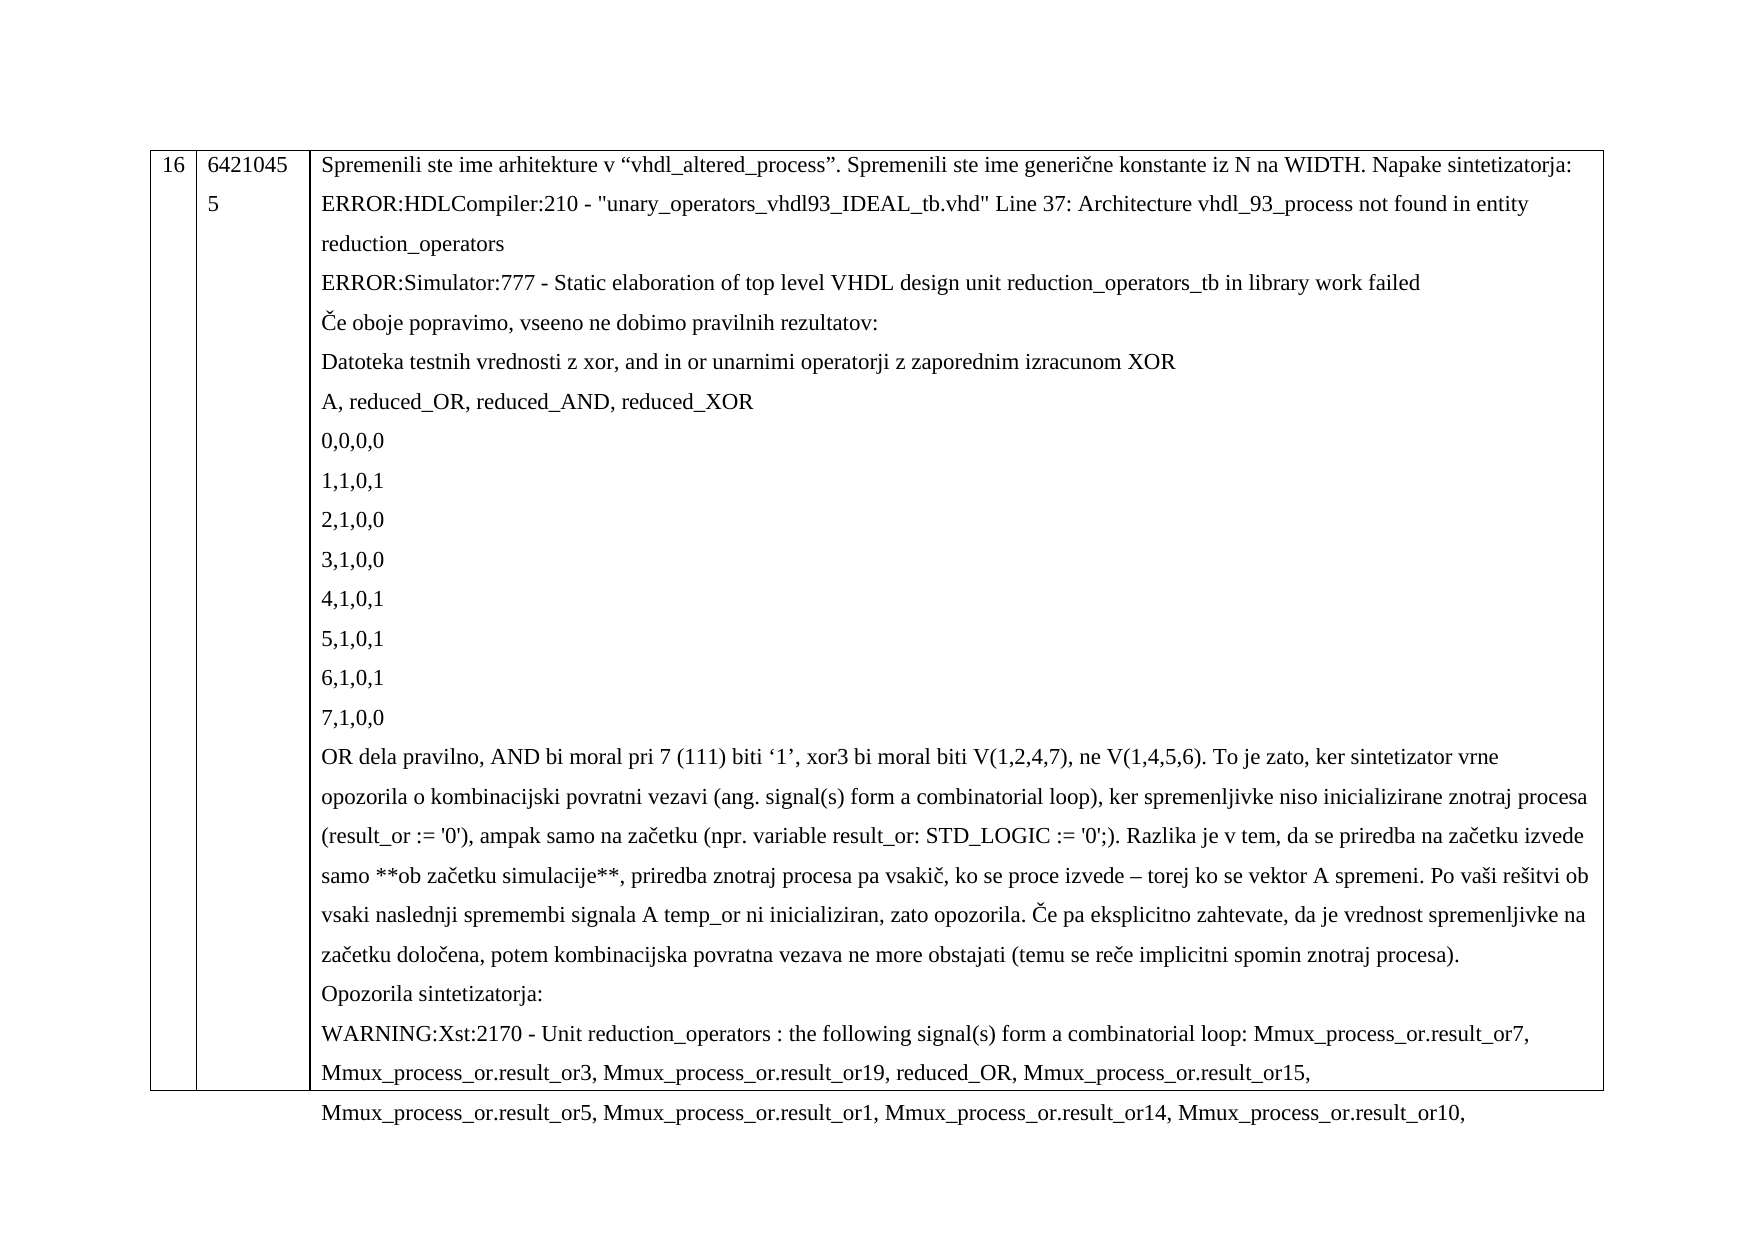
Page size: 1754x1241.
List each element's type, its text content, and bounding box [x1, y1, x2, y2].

table_cell Spremenili ste ime arhitekture v “vhdl_altered_process”. Spremenili ste ime generične konstante iz N na WIDTH. Napake sintetizatorja: ERROR:HDLCompiler:210 - "unary_operators_vhdl93_IDEAL_tb.vhd" Line 37: Architecture vhdl_93_process not found in entity reduction_operators ERROR:Simulator:777 - Static elaboration of top level VHDL design unit reduction_operators_tb in library work failed Če oboje popravimo, vseeno ne dobimo pravilnih rezultatov: Datoteka testnih vrednosti z xor, and in or unarnimi operatorji z zaporednim izracunom XOR A, reduced_OR, reduced_AND, reduced_XOR 0,0,0,0 1,1,0,1 2,1,0,0 3,1,0,0 4,1,0,1 5,1,0,1 6,1,0,1 7,1,0,0 OR dela pravilno, AND bi moral pri 7 (111) biti ‘1’, xor3 bi moral biti V(1,2,4,7), ne V(1,4,5,6). To je zato, ker sintetizator vrne opozorila o kombinacijski povratni vezavi (ang. signal(s) form a combinatorial loop), ker spremenljivke niso inicializirane znotraj procesa (result_or := '0'), ampak samo na začetku (npr. variable result_or: STD_LOGIC := '0';). Razlika je v tem, da se priredba na začetku izvede samo **ob začetku simulacije**, priredba znotraj procesa pa vsakič, ko se proce izvede – torej ko se vektor A spremeni. Po vaši rešitvi ob vsaki naslednji spremembi signala A temp_or ni inicializiran, zato opozorila. Če pa eksplicitno zahtevate, da je vrednost spremenljivke na začetku določena, potem kombinacijska povratna vezava ne more obstajati (temu se reče implicitni spomin znotraj procesa). Opozorila sintetizatorja: WARNING:Xst:2170 - Unit reduction_operators : the following signal(s) form a combinatorial loop: Mmux_process_or.result_or7, Mmux_process_or.result_or3, Mmux_process_or.result_or19, reduced_OR, Mmux_process_or.result_or15, Mmux_process_or.result_or5, Mmux_process_or.result_or1, Mmux_process_or.result_or14, Mmux_process_or.result_or10, Mmux_process_or.result_or18, Mmux_process_or.result_or13, Mmux_process_or.result_or, Mmux_process_or.result_or9, process_or.result_or_A[63]_OR_1_o, Mmux_process_or.result_or11, Mmux_process_or.result_or6, Mmux_process_or.result_or2, Mmux_process_or.result_or12, Mmux_process_or.result_or16, Mmux_process_or.result_or4, Mmux_process_or.result_or8, Mmux_process_or.result_or17. WARNING:Xst:2170 - Unit reduction_operators : the following signal(s) form a combinatorial loop: Mmux_process_and.result_and18, Mmux_process_and.result_and2, Mmux_process_and.result_and15, Mmux_process_and.result_and4, Mmux_process_and.result_and16, process_and.result_and_A[63]_AND_1_o, Mmux_process_and.result_and12, reduced_AND, Mmux_process_and.result_and5, Mmux_process_and.result_and20, Mmux_process_and.result_and1, Mmux_process_and.result_and14, Mmux_process_and.result_and6, Mmux_process_and.result_and8, Mmux_process_and.result_and3, Mmux_process_and.result_and19, Mmux_process_and.result_and11, Mmux_process_and.result_and7, Mmux_process_and.result_and10, Mmux_process_and.result_and13, Mmux_process_and.result_and, Mmux_process_and.result_and17, Mmux_process_and.result_and9. WARNING:Xst:2170 - Unit reduction_operators : the following signal(s) form a combinatorial loop: reduced_XOR. [311, 151, 1603, 1090]
table_cell 16 [151, 151, 196, 1090]
table_cell 64210455 [197, 151, 309, 1090]
